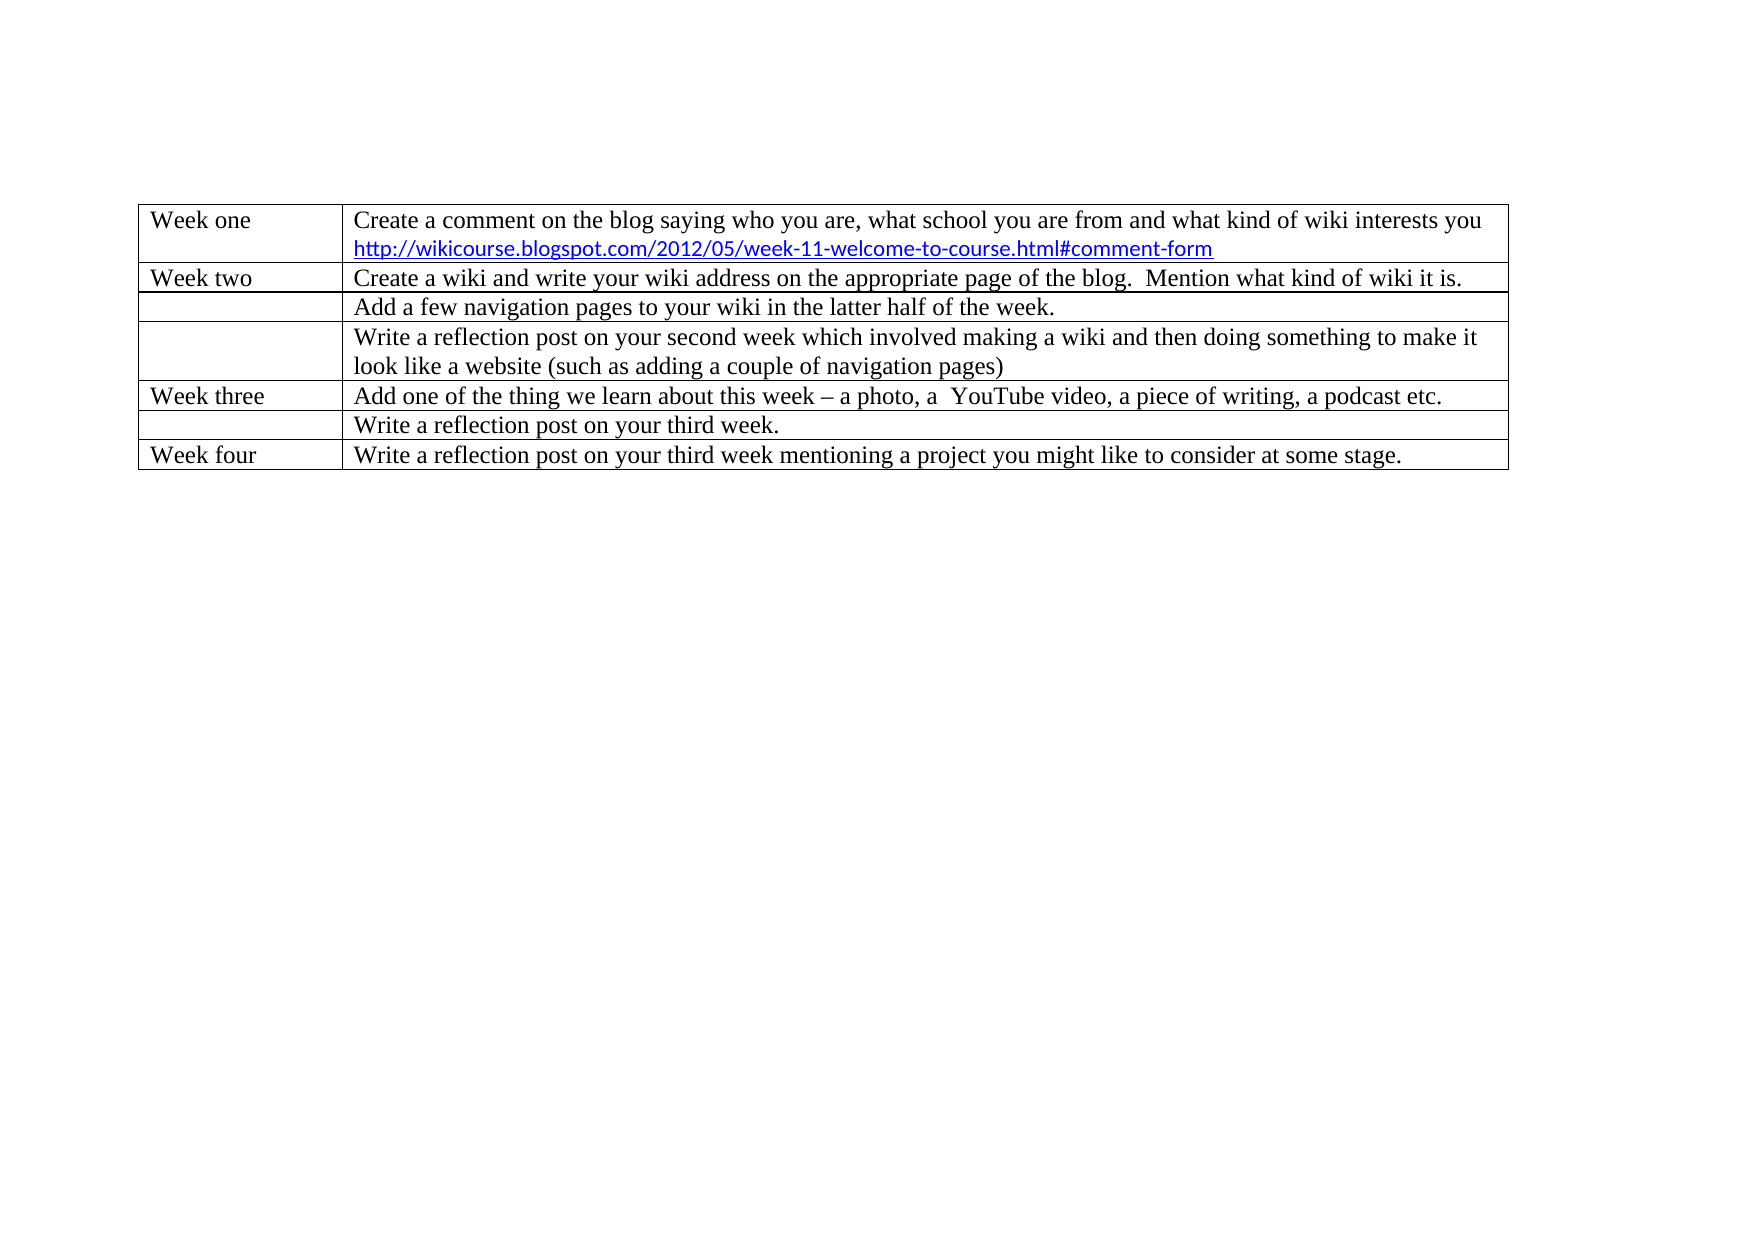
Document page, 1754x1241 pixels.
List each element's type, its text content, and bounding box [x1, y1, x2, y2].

table_cell Week three [139, 381, 342, 409]
table_cell Write a reflection post on your second week which involved making a wiki and then doing something to make it look like a website (such as adding a couple of navigation pages) [343, 322, 1508, 380]
table_cell [139, 411, 342, 439]
table_header Create a comment on the blog saying who you are, what school you are from and what kind of wiki interests you http://wikicourse.blogspot.com/2012/05/week-11-welcome-to-course.html#comment-form [343, 205, 1508, 262]
table_cell Week four [139, 440, 342, 469]
table_cell [139, 322, 342, 380]
table_cell Week two [139, 263, 342, 291]
table_cell Create a wiki and write your wiki address on the appropriate page of the blog. Mention what kind of wiki it is. [343, 263, 1508, 291]
table_cell Write a reflection post on your third week mentioning a project you might like to consider at some stage. [343, 440, 1508, 469]
table_cell Write a reflection post on your third week. [343, 411, 1508, 439]
table_cell Add one of the thing we learn about this week – a photo, a YouTube video, a piece of writing, a podcast etc. [343, 381, 1508, 409]
table_cell Add a few navigation pages to your wiki in the latter half of the week. [343, 293, 1508, 321]
table_cell [139, 293, 342, 321]
table_header Week one [139, 205, 342, 262]
